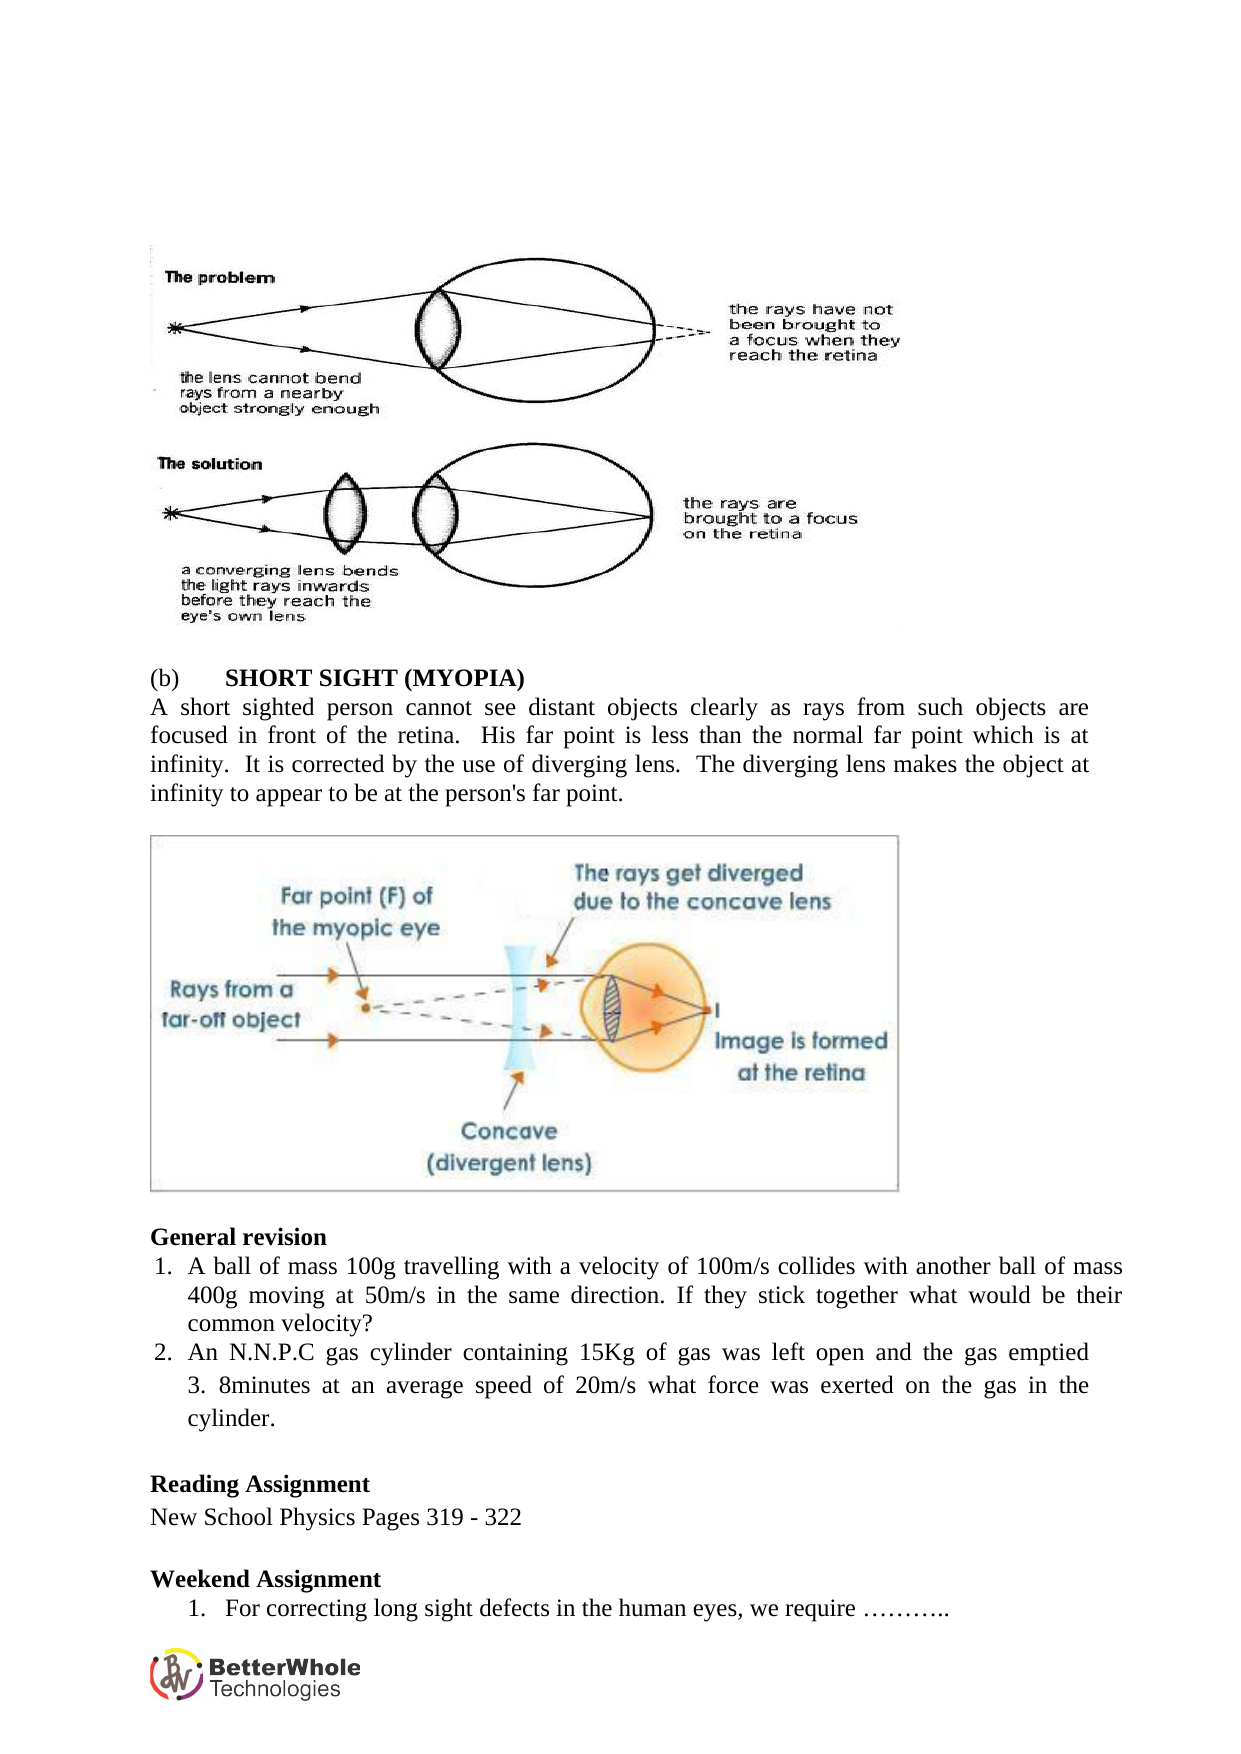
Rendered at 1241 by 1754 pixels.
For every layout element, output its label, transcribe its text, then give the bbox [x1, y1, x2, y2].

picture [150, 1648, 360, 1701]
text General revision [150, 1222, 1090, 1251]
text A short sighted person cannot see distant objects clearly as rays from such objects are focused in front of the retina. His far point is less than the normal far point which is at infinity. It is corrected by the use of diverging lens. The diverging lens makes the object at infinity to appear to be at the person's far point. [150, 692, 1090, 807]
list An N.N.P.C gas cylinder containing 15Kg of gas was left open and the gas emptied 3. 8minutes at an average speed of 20m/s what force was exerted on the gas in the cylinder. [154, 1337, 1090, 1432]
picture [150, 244, 901, 635]
picture [150, 835, 901, 1194]
text Weekend Assignment [150, 1564, 1090, 1593]
list New School Physics Pages 319 - 322 [150, 1502, 1090, 1531]
text (b) SHORT SIGHT (MYOPIA) [150, 663, 1090, 692]
list Reading Assignment [150, 1469, 1090, 1498]
list A ball of mass 100g travelling with a velocity of 100m/s collides with another ball of mass 400g moving at 50m/s in the same direction. If they stick together what would be their common velocity? [154, 1251, 1124, 1337]
list For correcting long sight defects in the human eyes, we require ……….. [187, 1593, 1090, 1622]
